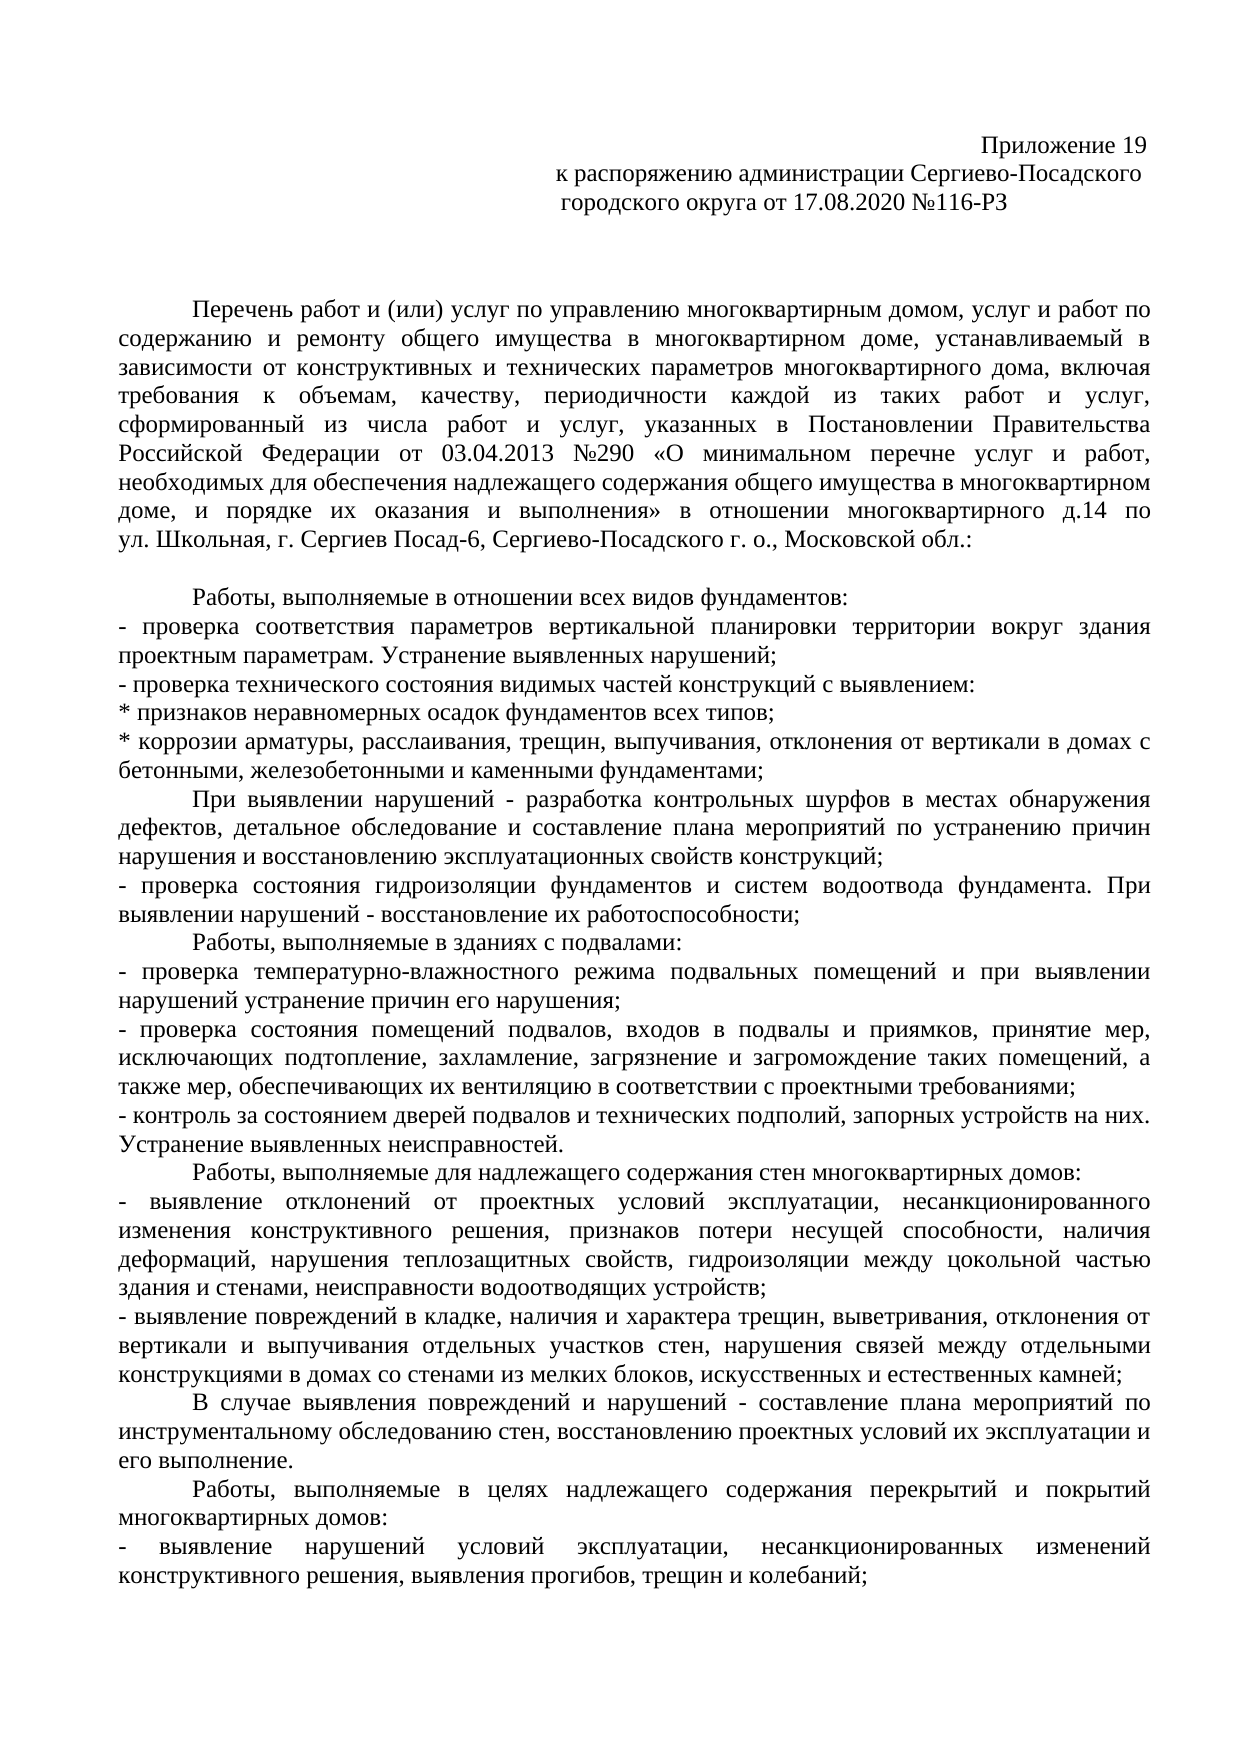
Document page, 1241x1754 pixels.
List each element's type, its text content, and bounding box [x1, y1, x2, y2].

text - проверка состояния гидроизоляции фундаментов и систем водоотвода фундамента. При выявлении нарушений - восстановление их работоспособности; [118, 870, 1152, 927]
text При выявлении нарушений - разработка контрольных шурфов в местах обнаружения дефектов, детальное обследование и составление плана мероприятий по устранению причин нарушения и восстановлению эксплуатационных свойств конструкций; [118, 784, 1152, 870]
text Приложение 19 [118, 130, 1152, 158]
text ﻿ Работы, выполняемые в отношении всех видов фундаментов: [118, 582, 1152, 611]
text - контроль за состоянием дверей подвалов и технических подполий, запорных устройств на них. Устранение выявленных неисправностей. [118, 1100, 1152, 1157]
text Перечень работ и (или) услуг по управлению многоквартирным домом, услуг и работ по содержанию и ремонту общего имущества в многоквартирном доме, устанавливаемый в зависимости от конструктивных и технических параметров многоквартирного дома, включая требования к объемам, качеству, периодичности каждой из таких работ и услуг, сформированный из числа работ и услуг, указанных в Постановлении Правительства Российской Федерации от 03.04.2013 №290 «О минимальном перечне услуг и работ, необходимых для обеспечения надлежащего содержания общего имущества в многоквартирном доме, и порядке их оказания и выполнения» в отношении многоквартирного д.14 по ул. Школьная, г. Сергиев Посад-6, Сергиево-Посадского г. о., Московской обл.: [118, 294, 1152, 553]
text Работы, выполняемые в зданиях с подвалами: [118, 927, 1152, 956]
text В случае выявления повреждений и нарушений - составление плана мероприятий по инструментальному обследованию стен, восстановлению проектных условий их эксплуатации и его выполнение. [118, 1387, 1152, 1474]
text - проверка технического состояния видимых частей конструкций с выявлением: [118, 669, 1152, 697]
text - выявление отклонений от проектных условий эксплуатации, несанкционированного изменения конструктивного решения, признаков потери несущей способности, наличия деформаций, нарушения теплозащитных свойств, гидроизоляции между цокольной частью здания и стенами, неисправности водоотводящих устройств; [118, 1186, 1152, 1301]
text - проверка соответствия параметров вертикальной планировки территории вокруг здания проектным параметрам. Устранение выявленных нарушений; [118, 611, 1152, 669]
text - выявление нарушений условий эксплуатации, несанкционированных изменений конструктивного решения, выявления прогибов, трещин и колебаний; [118, 1531, 1152, 1589]
text - проверка температурно-влажностного режима подвальных помещений и при выявлении нарушений устранение причин его нарушения; [118, 956, 1152, 1014]
text * признаков неравномерных осадок фундаментов всех типов; [118, 697, 1152, 726]
text - выявление повреждений в кладке, наличия и характера трещин, выветривания, отклонения от вертикали и выпучивания отдельных участков стен, нарушения связей между отдельными конструкциями в домах со стенами из мелких блоков, искусственных и естественных камней; [118, 1301, 1152, 1387]
text - проверка состояния помещений подвалов, входов в подвалы и приямков, принятие мер, исключающих подтопление, захламление, загрязнение и загромождение таких помещений, а также мер, обеспечивающих их вентиляцию в соответствии с проектными требованиями; [118, 1014, 1152, 1100]
text * коррозии арматуры, расслаивания, трещин, выпучивания, отклонения от вертикали в домах с бетонными, железобетонными и каменными фундаментами; [118, 726, 1152, 784]
text к распоряжению администрации Сергиево-Посадского городского округа от 17.08.2020 №116-РЗ [118, 158, 1152, 216]
text Работы, выполняемые для надлежащего содержания стен многоквартирных домов: [118, 1157, 1152, 1186]
text Работы, выполняемые в целях надлежащего содержания перекрытий и покрытий многоквартирных домов: [118, 1474, 1152, 1531]
